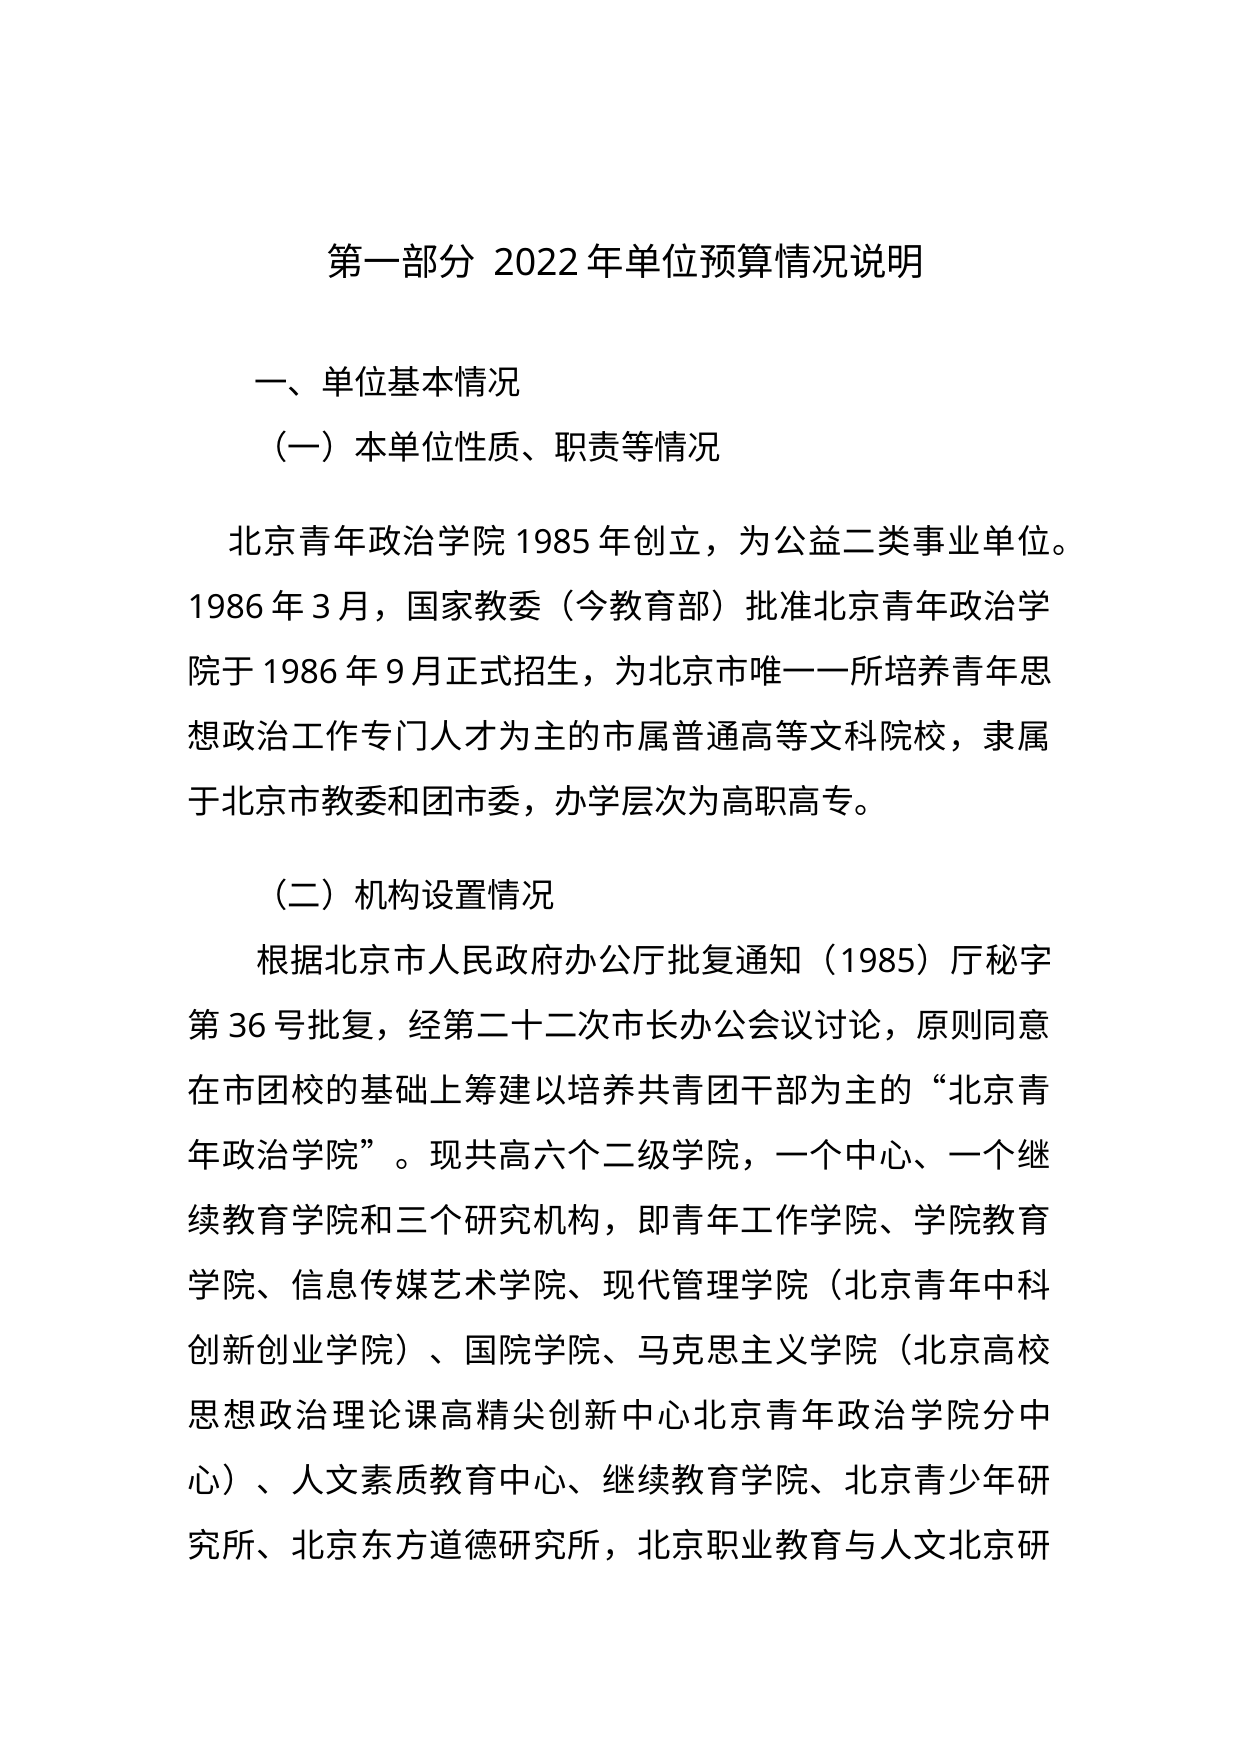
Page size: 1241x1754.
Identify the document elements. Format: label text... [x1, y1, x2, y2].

subtitle 北京青年政治学院1985年创立，为公益二类事业单位。1986年3月，国家教委（今教育部）批准北京青年政治学院于1986年9月正式招生，为北京市唯一一所培养青年思想政治工作专门人才为主的市属普通高等文科院校，隶属于北京市教委和团市委，办学层次为高职高专。 [187, 506, 1053, 831]
text （一）本单位性质、职责等情况 [187, 412, 1053, 477]
text （二）机构设置情况 [187, 861, 1053, 926]
text 一、单位基本情况 [187, 347, 1053, 412]
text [187, 926, 1053, 1576]
text 第一部分 2022年单位预算情况说明 [187, 227, 1053, 292]
